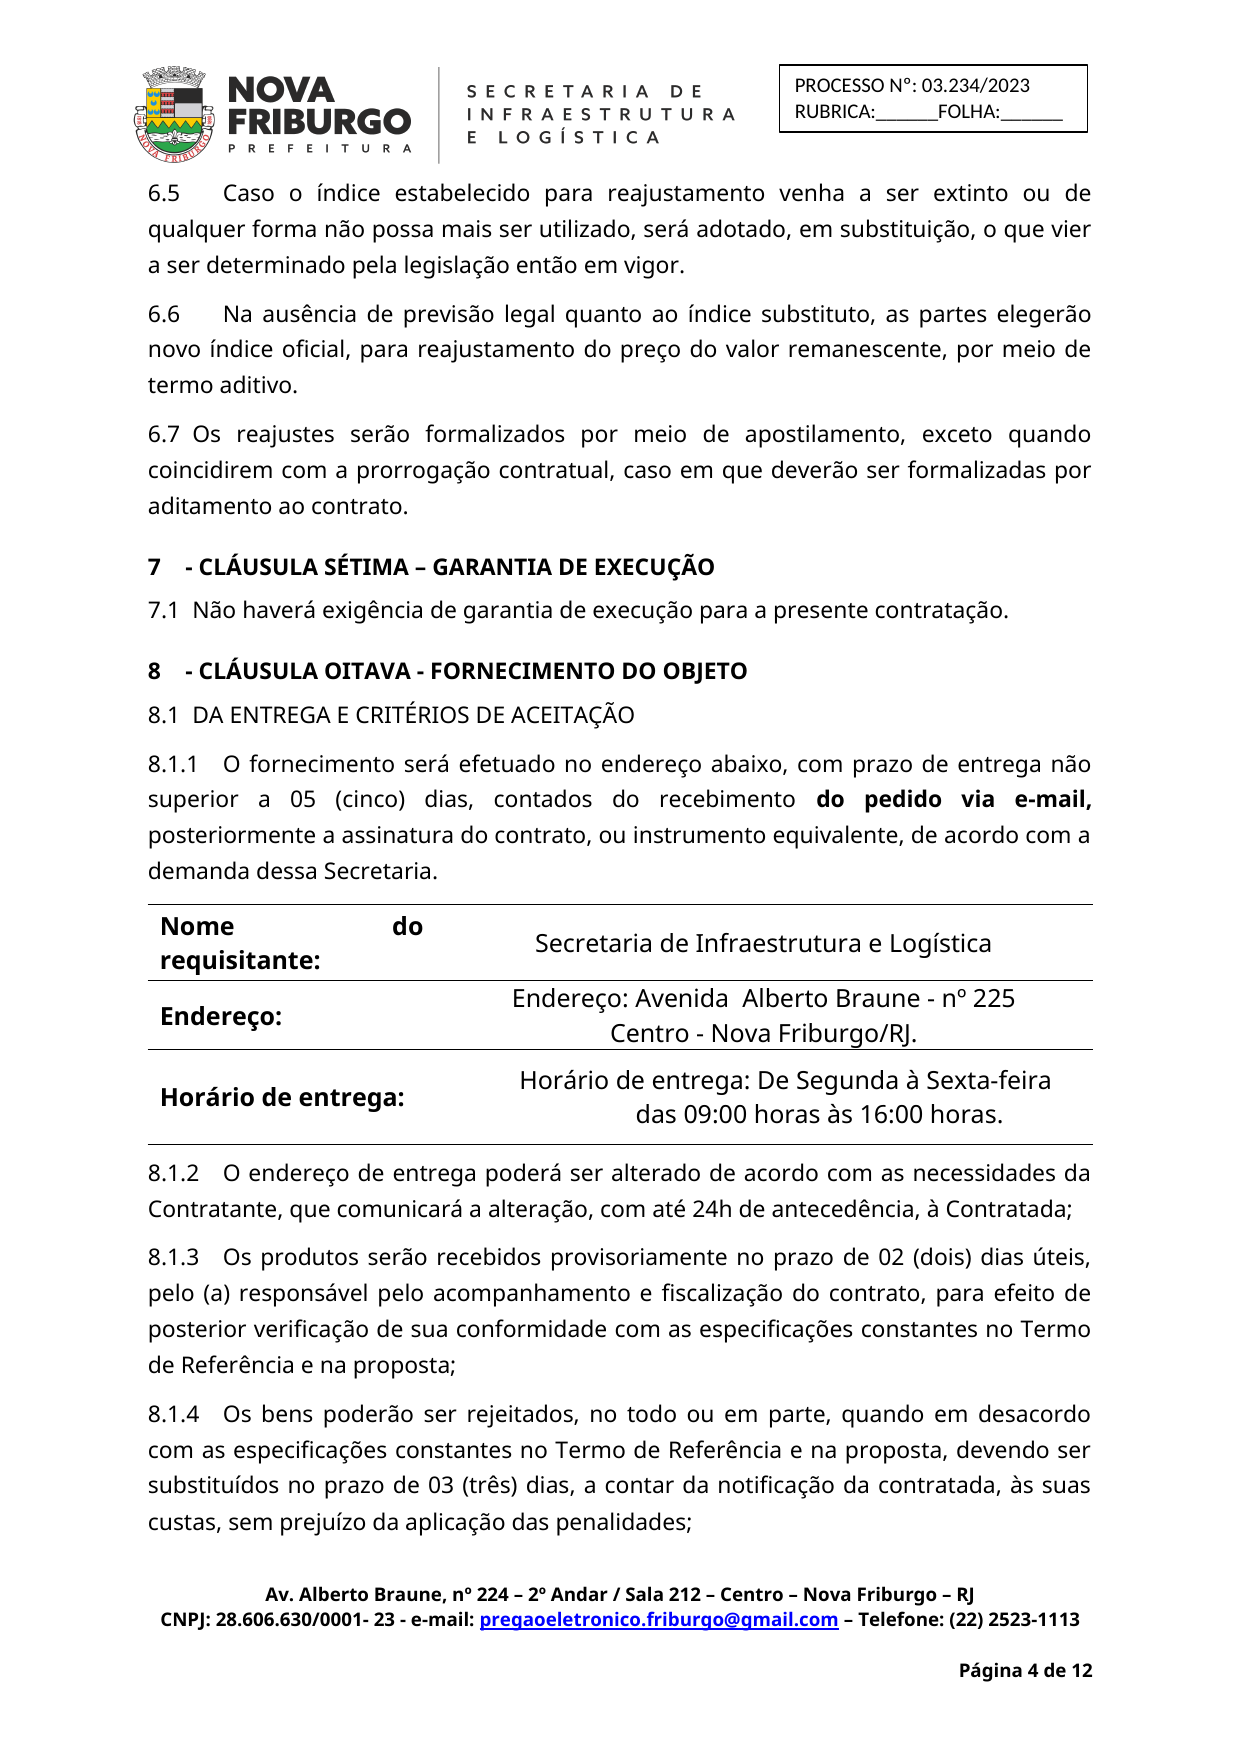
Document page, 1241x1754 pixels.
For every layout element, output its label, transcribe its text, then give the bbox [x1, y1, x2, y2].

list Os produtos serão recebidos provisoriamente no prazo de 02 (dois) dias úteis, pelo (a) responsável pelo acompanhamento e fiscalização do contrato, para efeito de posterior verificação de sua conformidade com as especificações constantes no Termo de Referência e na proposta; [148, 1241, 1092, 1380]
list Na ausência de previsão legal quanto ao índice substituto, as partes elegerão novo índice oficial, para reajustamento do preço do valor remanescente, por meio de termo aditivo. [148, 297, 1092, 401]
list Caso o índice estabelecido para reajustamento venha a ser extinto ou de qualquer forma não possa mais ser utilizado, será adotado, em substituição, o que vier a ser determinado pela legislação então em vigor. [148, 148, 1092, 280]
list O endereço de entrega poderá ser alterado de acordo com as necessidades da Contratante, que comunicará a alteração, com até 24h de antecedência, à Contratada; [148, 1157, 1092, 1224]
table_header Nome do requisitante: [148, 905, 434, 980]
table_cell Endereço: [148, 981, 434, 1049]
table_header Secretaria de Infraestrutura e Logística [435, 905, 1092, 980]
table_cell Horário de entrega: [148, 1050, 434, 1143]
table_cell Horário de entrega: De Segunda à Sexta-feira das 09:00 horas às 16:00 horas. [435, 1050, 1092, 1143]
list - CLÁUSULA OITAVA - FORNECIMENTO DO OBJETO [148, 655, 1092, 687]
list O fornecimento será efetuado no endereço abaixo, com prazo de entrega não superior a 05 (cinco) dias, contados do recebimento do pedido via e-mail, posteriormente a assinatura do contrato, ou instrumento equivalente, de acordo com a demanda dessa Secretaria. [148, 747, 1092, 887]
list Não haverá exigência de garantia de execução para a presente contratação. [148, 594, 1092, 626]
list Os reajustes serão formalizados por meio de apostilamento, exceto quando coincidirem com a prorrogação contratual, caso em que deverão ser formalizadas por aditamento ao contrato. [148, 418, 1092, 521]
list DA ENTREGA E CRITÉRIOS DE ACEITAÇÃO [148, 699, 1092, 730]
list - CLÁUSULA SÉTIMA – GARANTIA DE EXECUÇÃO [148, 551, 1092, 582]
table_cell Endereço: Avenida Alberto Braune - nº 225 Centro - Nova Friburgo/RJ. [435, 981, 1092, 1049]
list Os bens poderão ser rejeitados, no todo ou em parte, quando em desacordo com as especificações constantes no Termo de Referência e na proposta, devendo ser substituídos no prazo de 03 (três) dias, a contar da notificação da contratada, às suas custas, sem prejuízo da aplicação das penalidades; [148, 1398, 1092, 1537]
picture [110, 44, 766, 173]
